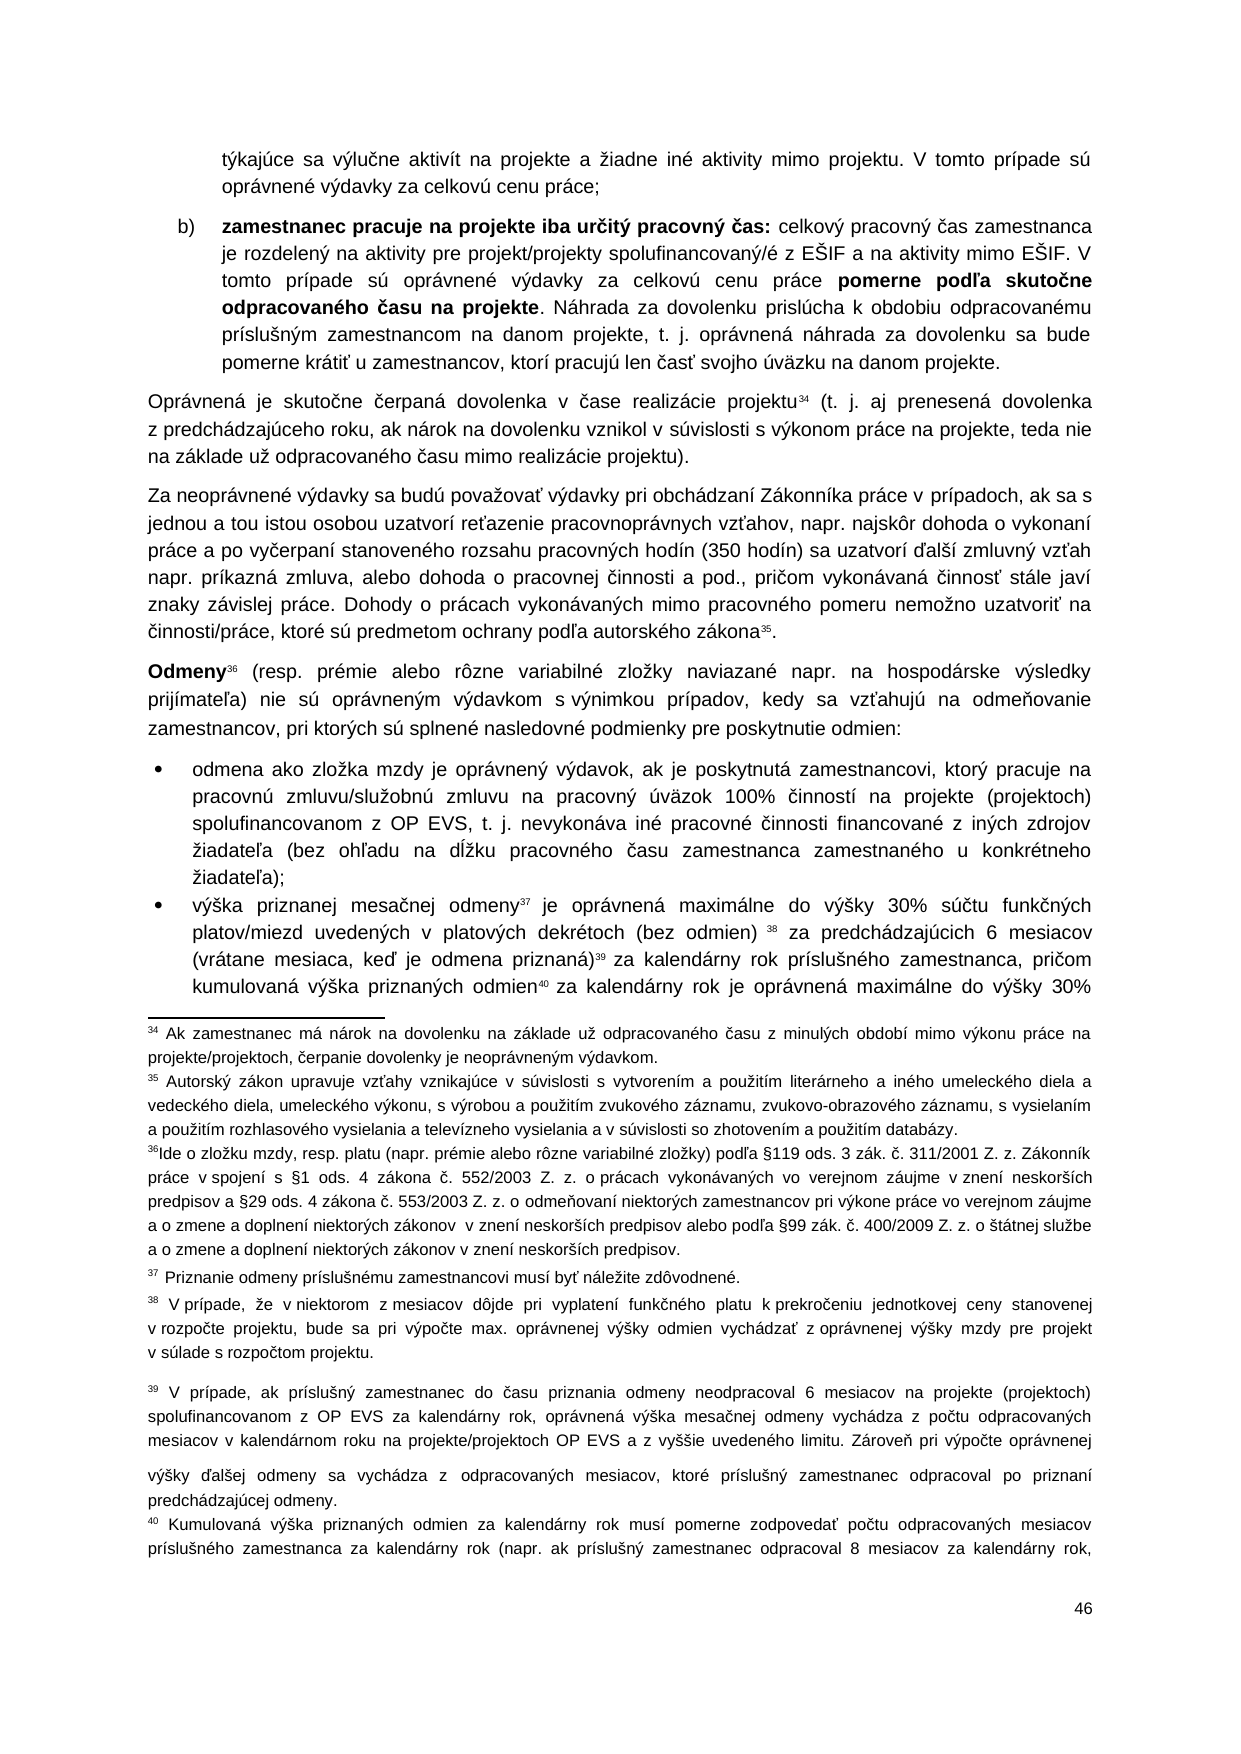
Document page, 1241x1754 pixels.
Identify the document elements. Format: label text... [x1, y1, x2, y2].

list odmena ako zložka mzdy je oprávnený výdavok, ak je poskytnutá zamestnancovi, ktorý pracuje na pracovnú zmluvu/služobnú zmluvu na pracovný úväzok 100% činností na projekte (projektoch) spolufinancovanom z OP EVS, t. j. nevykonáva iné pracovné činnosti financované z iných zdrojov žiadateľa (bez ohľadu na dĺžku pracovného času zamestnanca zamestnaného u konkrétneho žiadateľa); [155, 757, 1092, 889]
list Oprávnená je skutočne čerpaná dovolenka v čase realizácie projektu (t. j. aj prenesená dovolenka z predchádzajúceho roku, ak nárok na dovolenku vznikol v súvislosti s výkonom práce na projekte, teda nie na základe už odpracovaného času mimo realizácie projektu). [148, 390, 1092, 467]
list výška priznanej mesačnej odmeny je oprávnená maximálne do výšky 30% súčtu funkčných platov/miezd uvedených v platových dekrétoch (bez odmien) za predchádzajúcich 6 mesiacov (vrátane mesiaca, keď je odmena priznaná) za kalendárny rok príslušného zamestnanca, pričom kumulovaná výška priznaných odmien za kalendárny rok je oprávnená maximálne do výšky 30% súčtu funkčných platov/miezd uvedených v platových dekrétoch (bez odmien) za kalendárny rok príslušného zamestnanca; [155, 893, 1092, 998]
text Za neoprávnené výdavky sa budú považovať výdavky pri obchádzaní Zákonníka práce v prípadoch, ak sa s jednou a tou istou osobou uzatvorí reťazenie pracovnoprávnych vzťahov, napr. najskôr dohoda o vykonaní práce a po vyčerpaní stanoveného rozsahu pracovných hodín (350 hodín) sa uzatvorí ďalší zmluvný vzťah napr. príkazná zmluva, alebo dohoda o pracovnej činnosti a pod., pričom vykonávaná činnosť stále javí znaky závislej práce. Dohody o prácach vykonávaných mimo pracovného pomeru nemožno uzatvoriť na činnosti/práce, ktoré sú predmetom ochrany podľa autorského zákona. [148, 484, 1092, 643]
list zamestnanec pracuje na projekte iba určitý pracovný čas: celkový pracovný čas zamestnanca je rozdelený na aktivity pre projekt/projekty spolufinancovaný/é z EŠIF a na aktivity mimo EŠIF. V tomto prípade sú oprávnené výdavky za celkovú cenu práce pomerne podľa skutočne odpracovaného času na projekte. Náhrada za dovolenku prislúcha k obdobiu odpracovanému príslušným zamestnancom na danom projekte, t. j. oprávnená náhrada za dovolenku sa bude pomerne krátiť u zamestnancov, ktorí pracujú len časť svojho úväzku na danom projekte. [177, 214, 1092, 373]
text Odmeny (resp. prémie alebo rôzne variabilné zložky naviazané napr. na hospodárske výsledky prijímateľa) nie sú oprávneným výdavkom s výnimkou prípadov, kedy sa vzťahujú na odmeňovanie zamestnancov, pri ktorých sú splnené nasledovné podmienky pre poskytnutie odmien: [148, 660, 1092, 739]
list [177, 148, 1092, 198]
